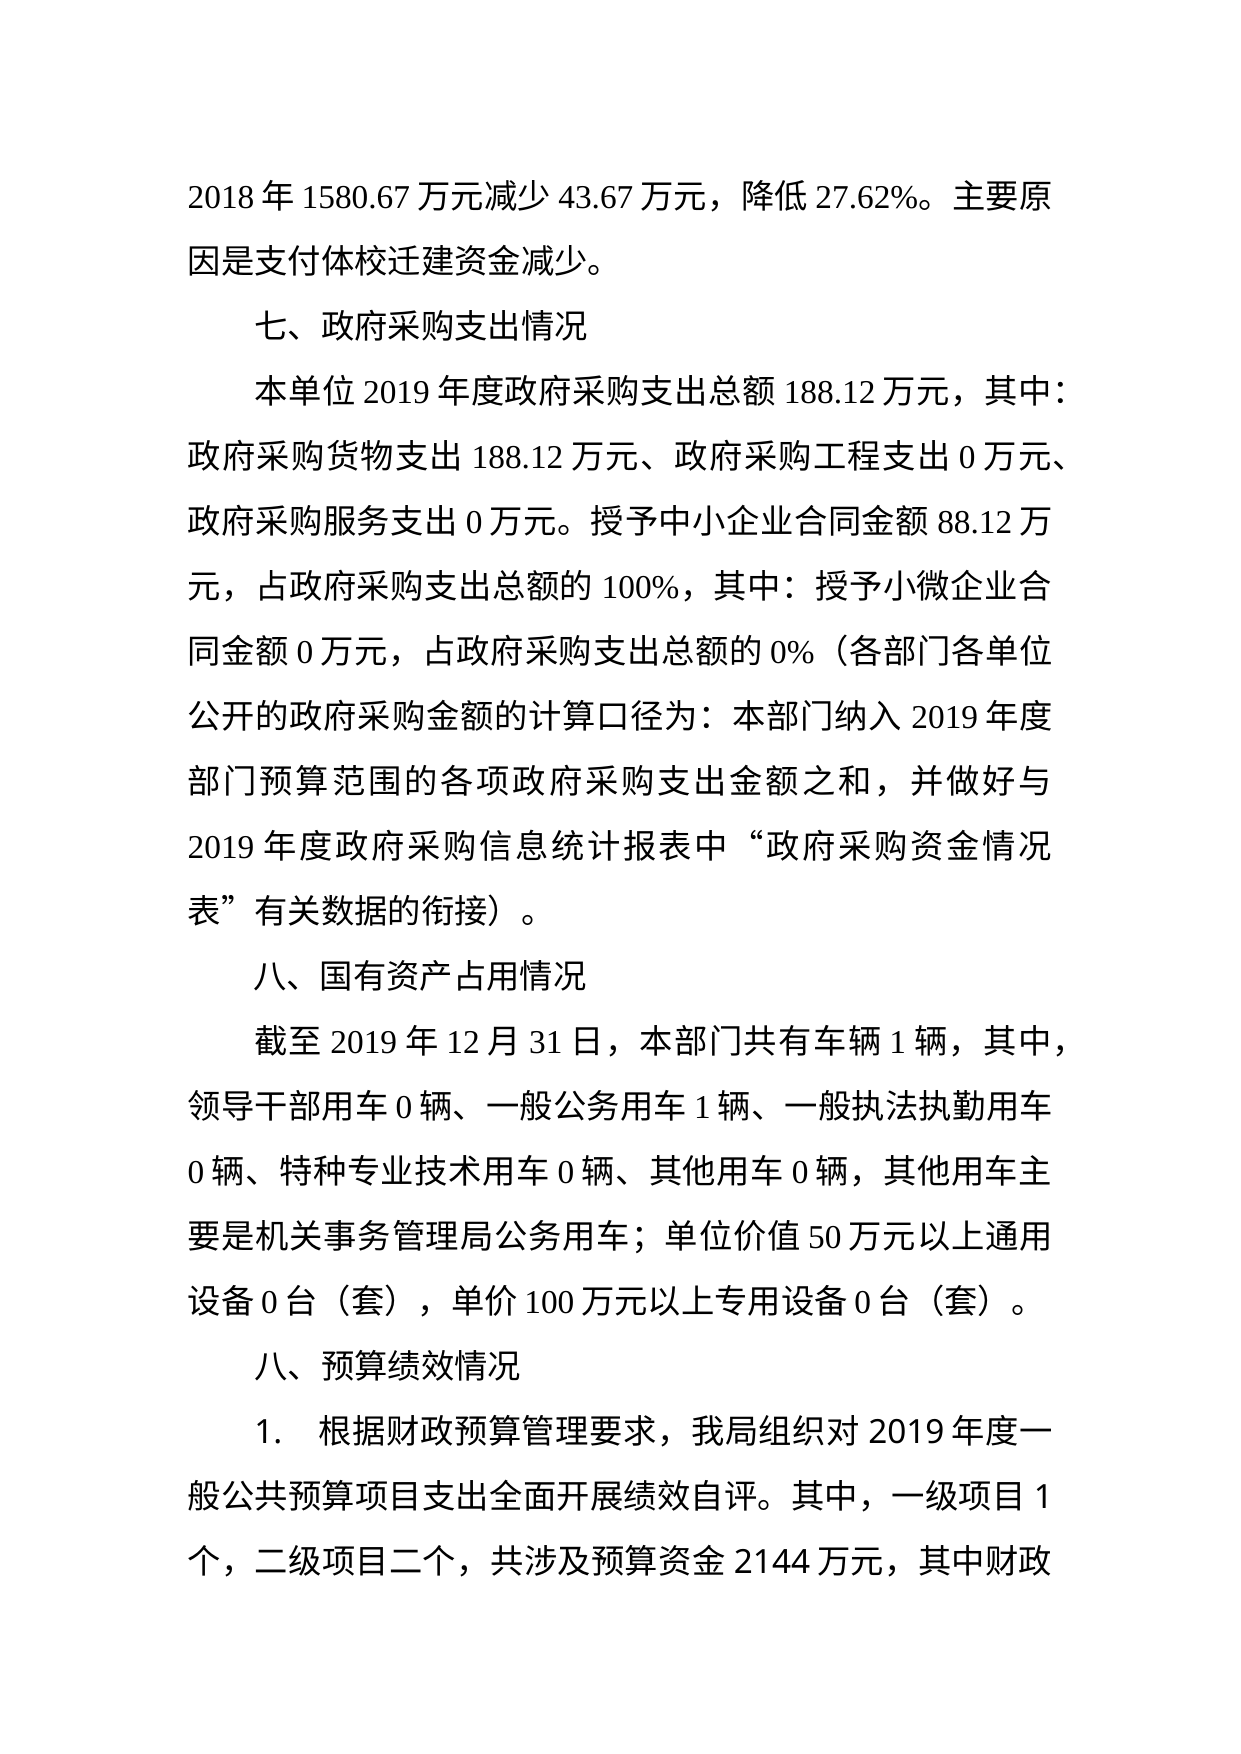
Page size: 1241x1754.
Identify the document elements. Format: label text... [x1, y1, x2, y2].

list 本单位2019年度政府采购支出总额188.12万元，其中：政府采购货物支出188.12万元、政府采购工程支出0万元、政府采购服务支出0万元。授予中小企业合同金额88.12万元，占政府采购支出总额的100%，其中：授予小微企业合同金额0万元，占政府采购支出总额的0%（各部门各单位公开的政府采购金额的计算口径为：本部门纳入2019年度部门预算范围的各项政府采购支出金额之和，并做好与2019年度政府采购信息统计报表中“政府采购资金情况表”有关数据的衔接）。 [187, 357, 1053, 942]
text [187, 162, 1053, 292]
text 八、国有资产占用情况 [187, 942, 1053, 1007]
list 政府采购支出情况 [187, 292, 1053, 357]
text 截至2019年12月31日，本部门共有车辆1辆，其中，领导干部用车0辆、一般公务用车1辆、一般执法执勤用车0辆、特种专业技术用车0辆、其他用车0辆，其他用车主要是机关事务管理局公务用车；单位价值50万元以上通用设备0台（套），单价100万元以上专用设备0台（套）。 [187, 1007, 1053, 1332]
list 预算绩效情况 [187, 1332, 1053, 1397]
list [187, 1397, 1053, 1592]
